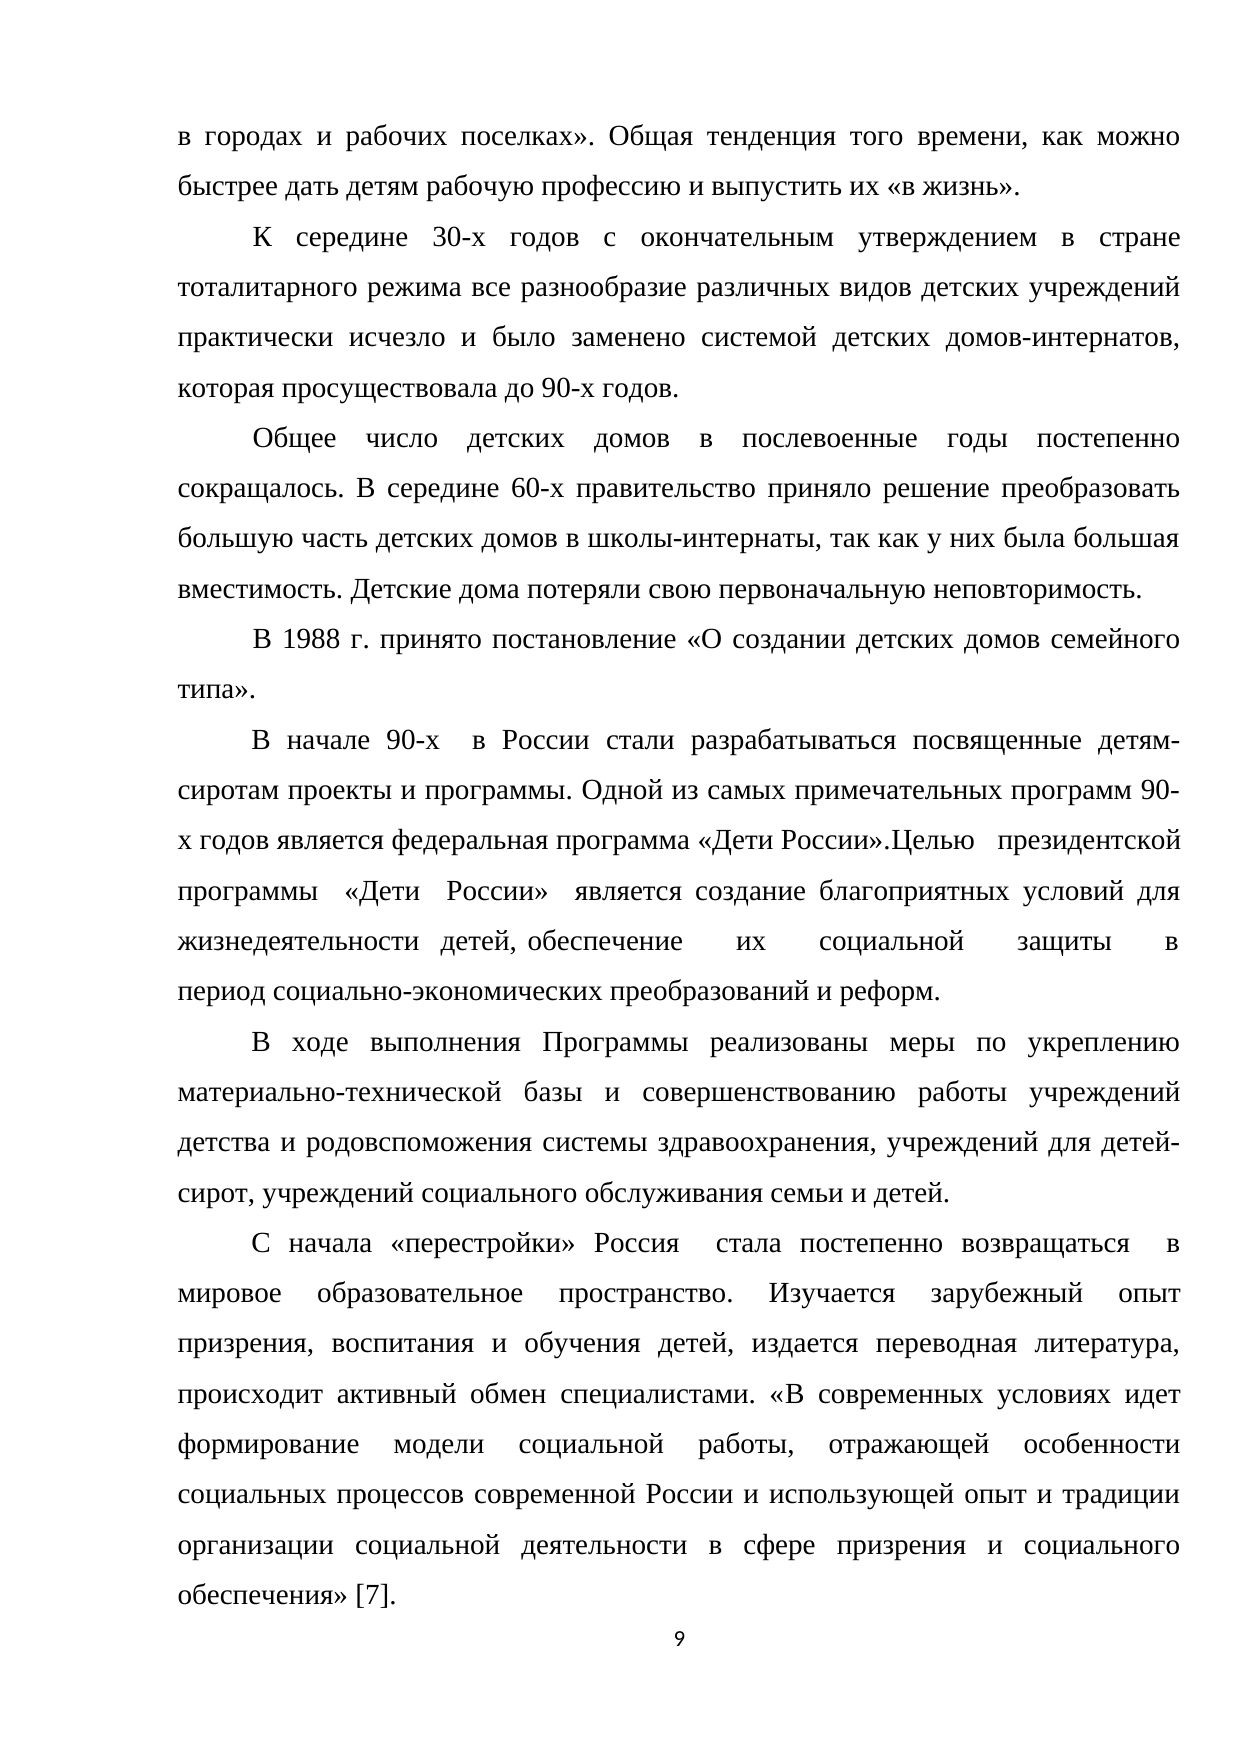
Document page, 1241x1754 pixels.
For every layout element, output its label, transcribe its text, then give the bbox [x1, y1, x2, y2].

text В ходе выполнения Программы реализованы меры по укреплению материально-технической базы и совершенствованию работы учреждений детства и родовспоможения системы здравоохранения, учреждений для детей-сирот, учреждений социального обслуживания семьи и детей. [177, 1024, 1181, 1208]
text К середине 30-х годов с окончательным утверждением в стране тоталитарного режима все разнообразие различных видов детских учреждений практически исчезло и было заменено системой детских домов-интернатов, которая просуществовала до 90-х годов. [177, 219, 1181, 403]
text В начале 90-х в России стали разрабатываться посвященные детям-сиротам проекты и программы. Одной из самых примечательных программ 90-х годов является федеральная программа «Дети России».Целью президентской программы «Дети России» является создание благоприятных условий для жизнедеятельности детей, обеспечение их социальной защиты в период социально-экономических преобразований и реформ. [177, 722, 1181, 1007]
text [177, 118, 1181, 202]
text Общее число детских домов в послевоенные годы постепенно сокращалось. В середине 60-х правительство приняло решение преобразовать большую часть детских домов в школы-интернаты, так как у них была большая вместимость. Детские дома потеряли свою первоначальную неповторимость. [177, 420, 1181, 604]
text С начала «перестройки» Россия стала постепенно возвращаться в мировое образовательное пространство. Изучается зарубежный опыт призрения, воспитания и обучения детей, издается переводная литература, происходит активный обмен специалистами. «В современных условиях идет формирование модели социальной работы, отражающей особенности социальных процессов современной России и использующей опыт и традиции организации социальной деятельности в сфере призрения и социального обеспечения» [7]. [177, 1225, 1181, 1611]
text В 1988 г. принято постановление «О создании детских домов семейного типа». [177, 621, 1181, 705]
